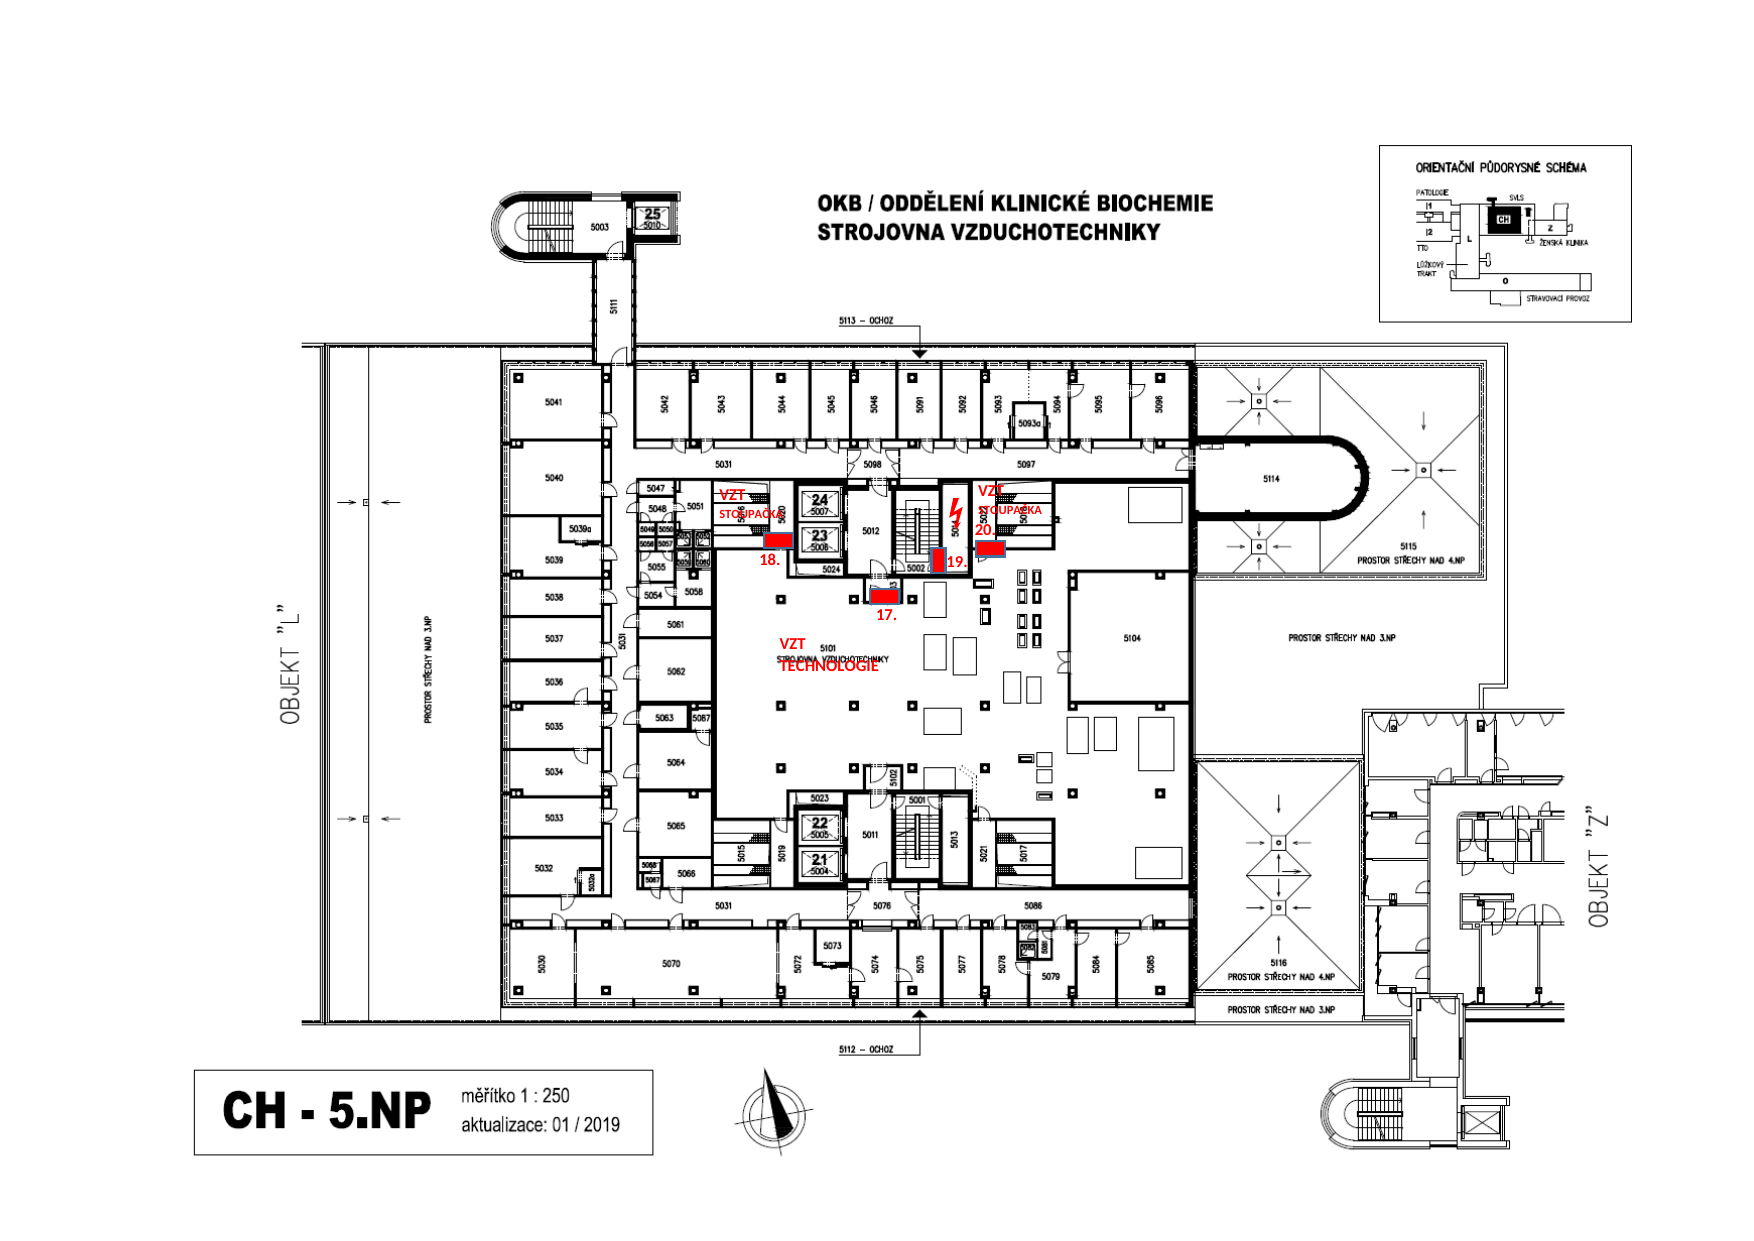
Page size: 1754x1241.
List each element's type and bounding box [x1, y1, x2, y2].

picture [147, 98, 1653, 1178]
